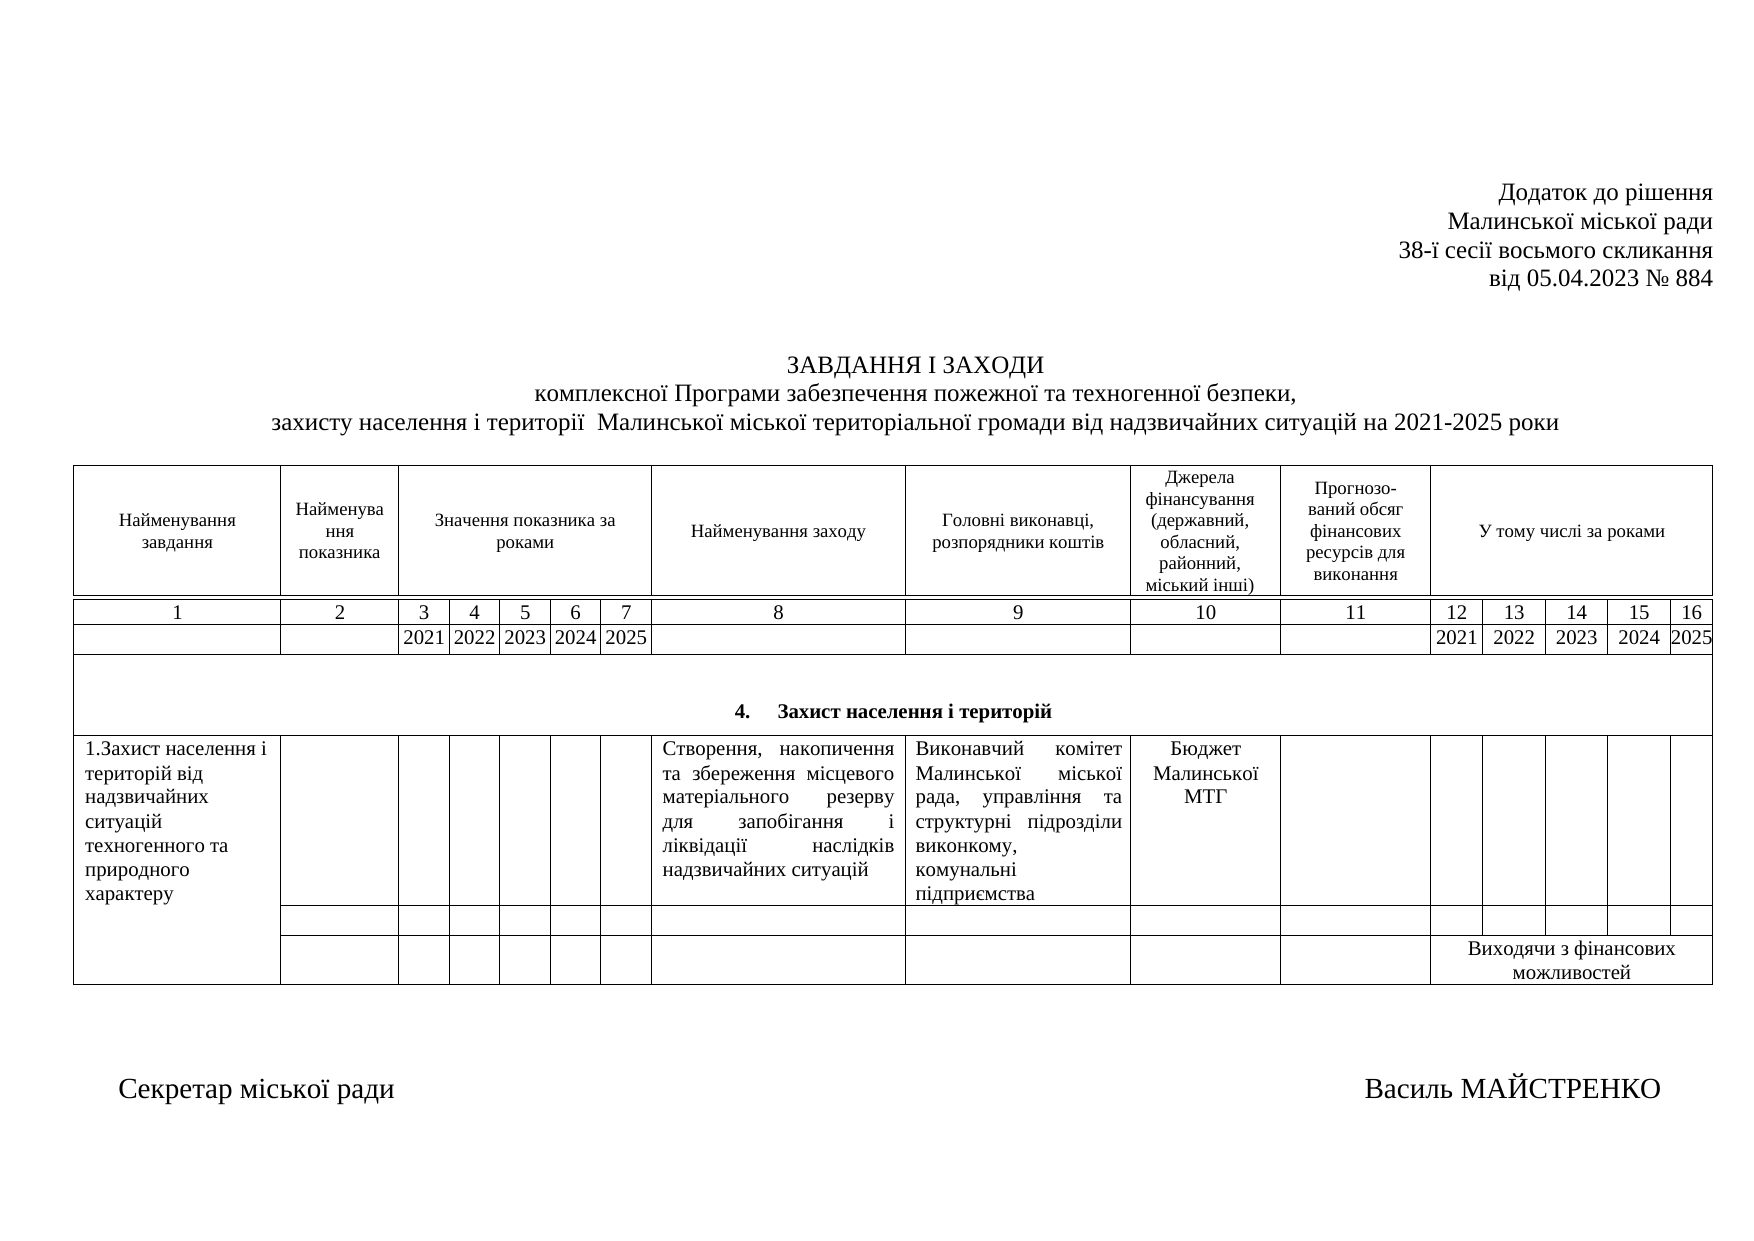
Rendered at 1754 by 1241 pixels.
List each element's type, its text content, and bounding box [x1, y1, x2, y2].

table_header 4 [450, 600, 499, 624]
table_header Значення показника за роками [399, 466, 651, 595]
table_cell [1608, 906, 1670, 934]
table_header 2 [281, 600, 398, 624]
table_cell [601, 736, 651, 905]
text Додаток до рішення [118, 177, 1713, 206]
text Секретар міської ради Василь МАЙСТРЕНКО [118, 1071, 1713, 1104]
table_cell [652, 936, 905, 984]
table_cell [1431, 736, 1482, 905]
table_cell [1608, 736, 1670, 905]
table_cell [281, 736, 398, 905]
table_cell 2024 [551, 625, 600, 653]
table_cell [450, 936, 499, 984]
table_cell Бюджет Малинської МТГ [1131, 736, 1280, 905]
table_cell [1131, 936, 1280, 984]
table_header Найменування показника [281, 466, 398, 595]
text ЗАВДАННЯ І ЗАХОДИ [118, 350, 1713, 378]
table_header 8 [652, 600, 905, 624]
table_header Головні виконавці, розпорядники коштів [906, 466, 1130, 595]
table_header 13 [1483, 600, 1545, 624]
table_cell [906, 625, 1130, 653]
table_header 5 [500, 600, 550, 624]
table_cell [1131, 906, 1280, 934]
table_cell [906, 906, 1130, 934]
table_header 7 [601, 600, 651, 624]
table_cell [500, 906, 550, 934]
text від 05.04.2023 № 884 [118, 263, 1713, 292]
table_cell [551, 736, 600, 905]
table_cell [450, 906, 499, 934]
table_cell 2023 [500, 625, 550, 653]
table_cell [1483, 736, 1545, 905]
table_cell 2025 [1671, 625, 1712, 653]
table_header 16 [1671, 600, 1712, 624]
table_header 11 [1281, 600, 1430, 624]
table_header 12 [1431, 600, 1482, 624]
table_cell [906, 936, 1130, 984]
table_cell [1546, 906, 1607, 934]
table_cell Виконавчий комітет Малинської міської рада, управління та структурні підрозділи виконкому, комунальні підприємства [906, 736, 1130, 905]
table_cell [281, 906, 398, 934]
table_cell [399, 936, 449, 984]
table_cell 2025 [601, 625, 651, 653]
table_cell [1546, 736, 1607, 905]
table_cell [551, 936, 600, 984]
table_header У тому числі за роками [1431, 466, 1712, 595]
table_cell 2021 [399, 625, 449, 653]
table_cell [281, 625, 398, 653]
table_cell [1671, 906, 1712, 934]
table_cell [399, 906, 449, 934]
text 38-ї сесії восьмого скликання [118, 235, 1713, 263]
table_cell Виходячи з фінансових можливостей [1431, 936, 1712, 984]
table_cell Створення, накопичення та збереження місцевого матеріального резерву для запобігання і ліквідації наслідків надзвичайних ситуацій [652, 736, 905, 905]
table_header 15 [1608, 600, 1670, 624]
table_header Найменування заходу [652, 466, 905, 595]
table_cell [1483, 906, 1545, 934]
table_cell 2022 [450, 625, 499, 653]
text захисту населення і території Малинської міської територіальної громади від надзвичайних ситуацій на 2021-2025 роки [118, 407, 1713, 436]
table_cell [652, 625, 905, 653]
table_cell [500, 936, 550, 984]
table_cell [652, 906, 905, 934]
table_cell [1671, 736, 1712, 905]
table_cell [399, 736, 449, 905]
table_cell 2022 [1483, 625, 1545, 653]
table_cell [1281, 906, 1430, 934]
table_header 9 [906, 600, 1130, 624]
text Малинської міської ради [118, 206, 1713, 235]
table_header 14 [1546, 600, 1607, 624]
table_cell [74, 625, 280, 653]
table_cell [1131, 625, 1280, 653]
table_cell [1281, 936, 1430, 984]
table_header 1 [74, 600, 280, 624]
table_cell [500, 736, 550, 905]
table_header 10 [1131, 600, 1280, 624]
table_header Прогнозо-ваний обсяг фінансових ресурсів для виконання [1281, 466, 1430, 595]
table_cell [551, 906, 600, 934]
table_cell Захист населення і територій [74, 655, 1712, 735]
table_header 6 [551, 600, 600, 624]
table_cell [601, 906, 651, 934]
table_cell 2024 [1608, 625, 1670, 653]
text комплексної Програми забезпечення пожежної та техногенної безпеки, [118, 378, 1713, 407]
table_cell 2023 [1546, 625, 1607, 653]
table_header Джерела фінансування (державний, обласний, районний, міський інші) [1131, 466, 1280, 595]
table_cell [450, 736, 499, 905]
table_header Найменування завдання [74, 466, 280, 595]
table_cell 1.Захист населення і територій від надзвичайних ситуацій техногенного та природного характеру [74, 736, 280, 984]
table_cell [1431, 906, 1482, 934]
table_cell 2021 [1431, 625, 1482, 653]
table_header 3 [399, 600, 449, 624]
table_cell [1281, 625, 1430, 653]
table_cell [601, 936, 651, 984]
table_cell [1281, 736, 1430, 905]
table_cell [281, 936, 398, 984]
